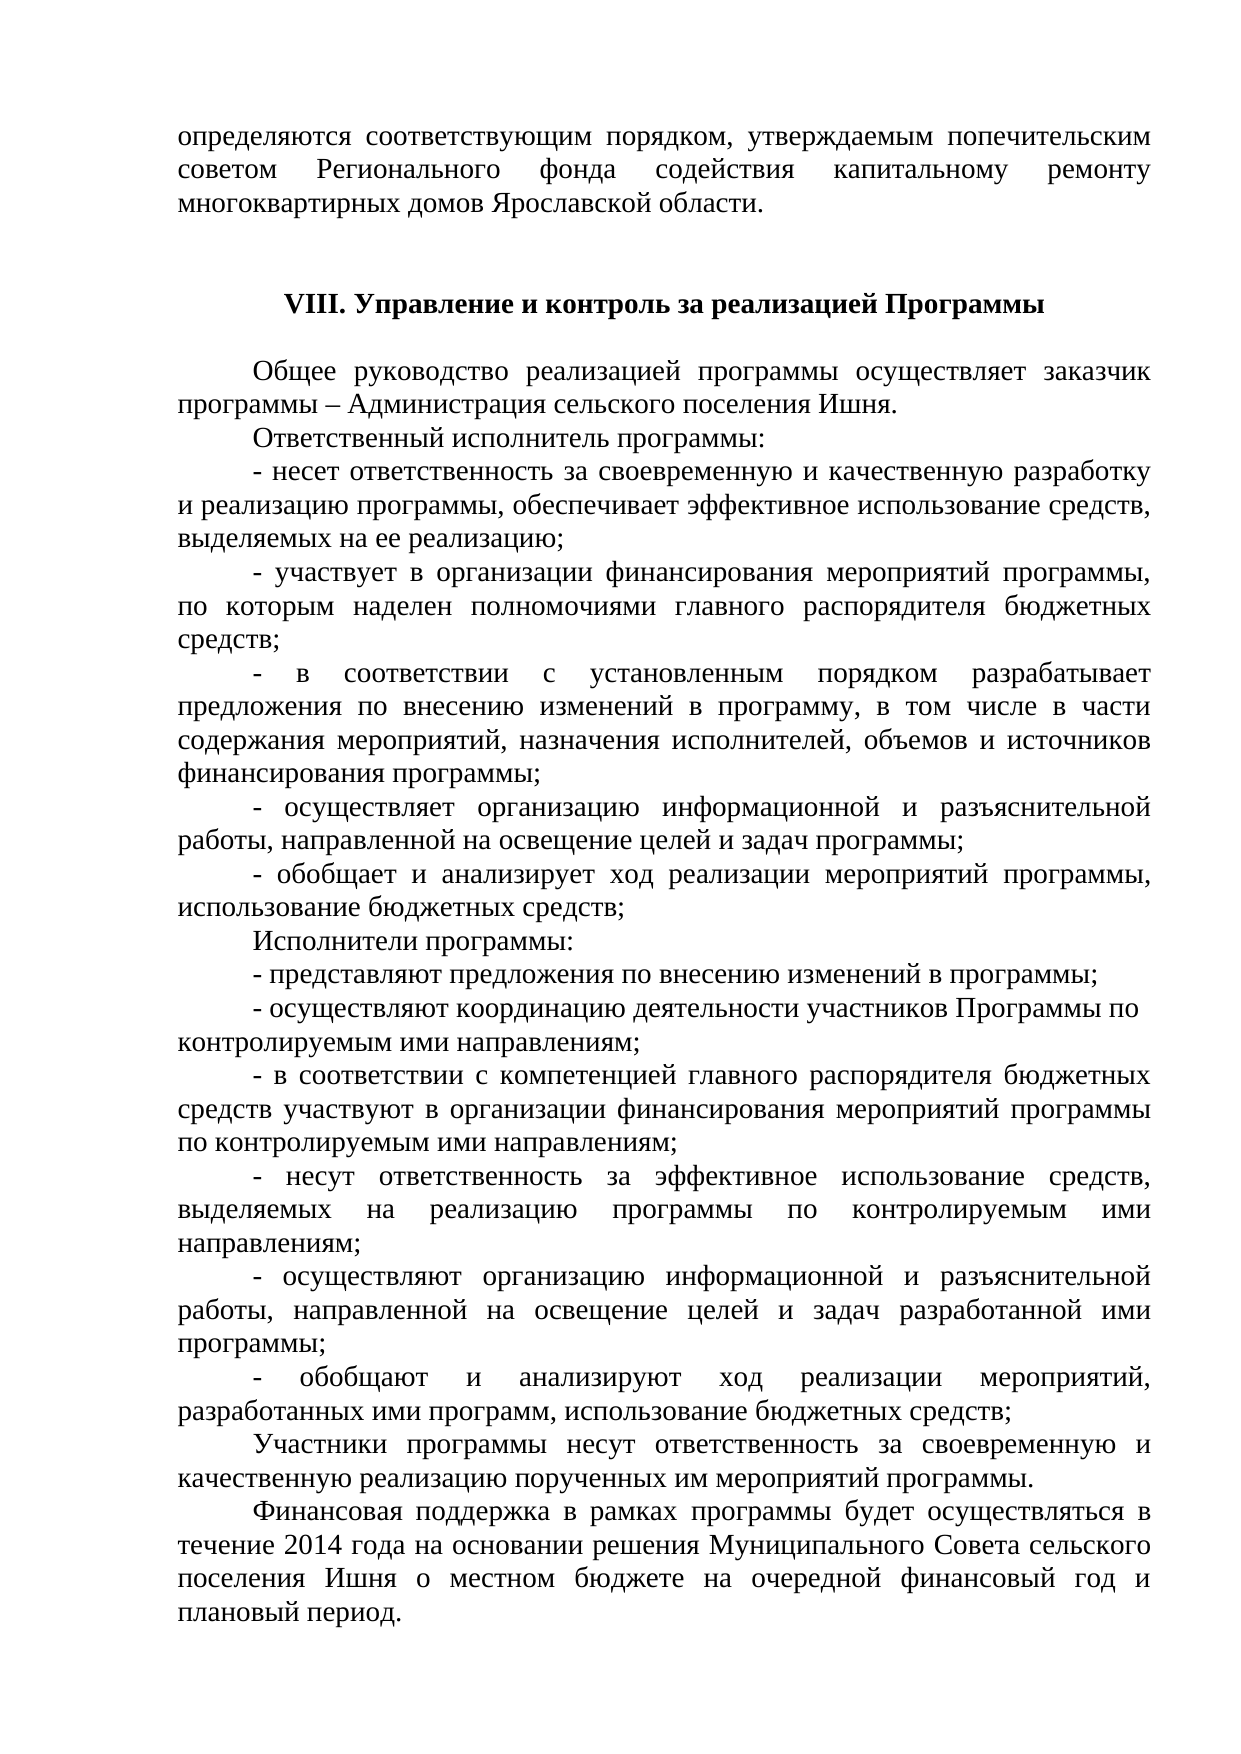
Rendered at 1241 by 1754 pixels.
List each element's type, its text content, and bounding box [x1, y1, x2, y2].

text - представляют предложения по внесению изменений в программы; [177, 957, 1152, 990]
text - несет ответственность за своевременную и качественную разработку и реализацию программы, обеспечивает эффективное использование средств, выделяемых на ее реализацию; [177, 453, 1152, 554]
text VIII. Управление и контроль за реализацией Программы [177, 286, 1152, 319]
text Финансовая поддержка в рамках программы будет осуществляться в течение 2014 года на основании решения Муниципального Совета сельского поселения Ишня о местном бюджете на очередной финансовый год и плановый период. [177, 1493, 1152, 1627]
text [177, 118, 1152, 219]
text - обобщает и анализирует ход реализации мероприятий программы, использование бюджетных средств; [177, 856, 1152, 923]
text - осуществляют координацию деятельности участников Программы по контролируемым ими направлениям; [177, 990, 1152, 1057]
text Ответственный исполнитель программы: [177, 420, 1152, 453]
text - в соответствии с компетенцией главного распорядителя бюджетных средств участвуют в организации финансирования мероприятий программы по контролируемым ими направлениям; [177, 1057, 1152, 1158]
text - осуществляют организацию информационной и разъяснительной работы, направленной на освещение целей и задач разработанной ими программы; [177, 1258, 1152, 1359]
text - в соответствии с установленным порядком разрабатывает предложения по внесению изменений в программу, в том числе в части содержания мероприятий, назначения исполнителей, объемов и источников финансирования программы; [177, 655, 1152, 789]
text Общее руководство реализацией программы осуществляет заказчик программы – Администрация сельского поселения Ишня. [177, 353, 1152, 420]
text - участвует в организации финансирования мероприятий программы, по которым наделен полномочиями главного распорядителя бюджетных средств; [177, 554, 1152, 655]
text - осуществляет организацию информационной и разъяснительной работы, направленной на освещение целей и задач программы; [177, 789, 1152, 856]
text - несут ответственность за эффективное использование средств, выделяемых на реализацию программы по контролируемым ими направлениям; [177, 1158, 1152, 1258]
text Участники программы несут ответственность за своевременную и качественную реализацию порученных им мероприятий программы. [177, 1426, 1152, 1493]
text Исполнители программы: [177, 923, 1152, 957]
text - обобщают и анализируют ход реализации мероприятий, разработанных ими программ, использование бюджетных средств; [177, 1359, 1152, 1426]
